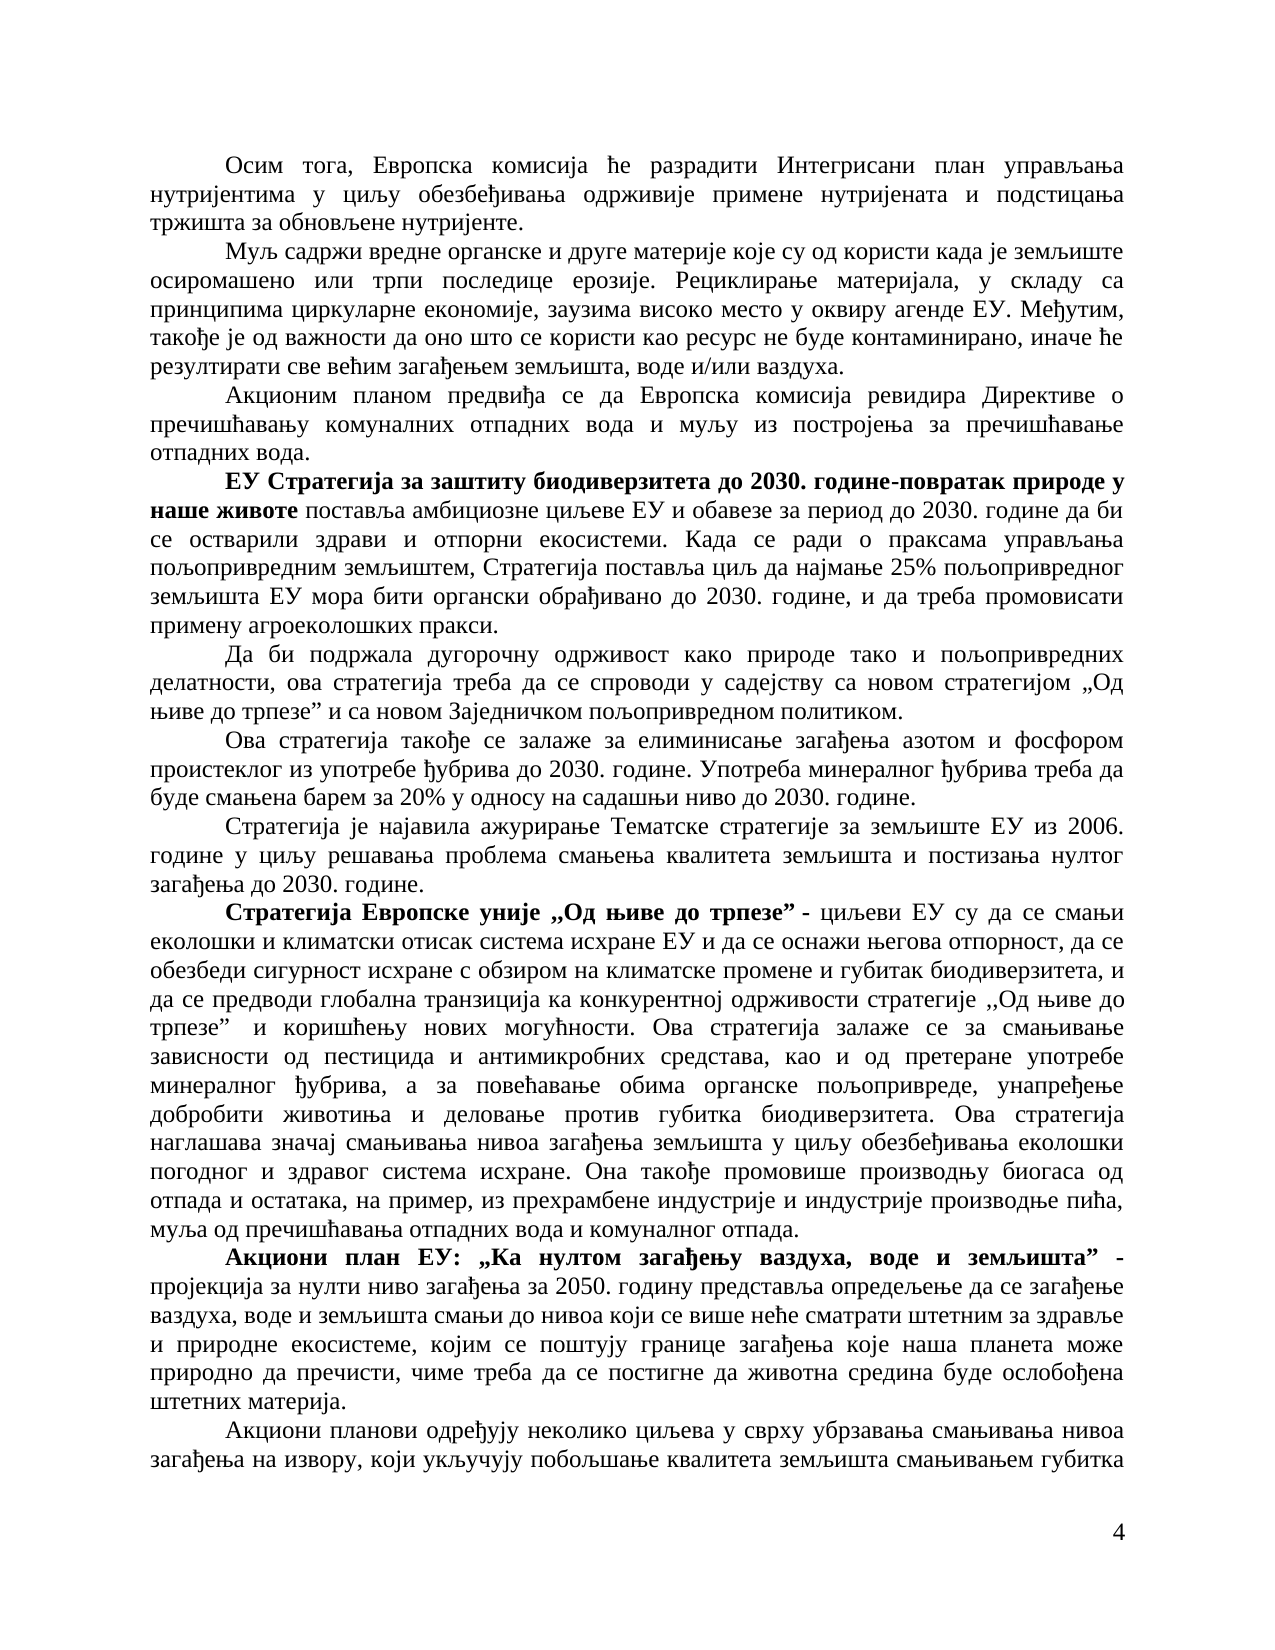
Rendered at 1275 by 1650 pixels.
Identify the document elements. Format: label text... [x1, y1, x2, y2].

text Осим тога, Европска комисија ће разрадити Интегрисани план управљања нутријентима у циљу обезбеђивања одрживије примене нутријената и подстицања тржишта за обновљене нутријенте. [150, 150, 1125, 236]
text Муљ садржи вредне органске и друге материје које су од користи када је земљиште осиромашено или трпи последице ерозије. Рециклирање материјала, у складу са принципима циркуларне економије, заузима високо место у оквиру агенде ЕУ. Међутим, такође је од важности да оно што се користи као ресурс не буде контаминирано, иначе ће резултирати све већим загађењем земљишта, воде и/или ваздуха. [150, 236, 1125, 380]
text Стратегија Европске уније ,,Од њиве до трпезе” - циљеви ЕУ су да се смањи еколошки и климатски отисак система исхране ЕУ и да се оснажи његова отпорност, да се обезбеди сигурност исхране с обзиром на климатске промене и губитак биодиверзитета, и да се предводи глобална транзиција ка конкурентној одрживости стратегије ,,Од њиве до трпезе” и коришћењу нових могућности. Ова стратегија залаже се за смањивање зависности од пестицида и антимикробних средстава, као и од претеране употребе минералног ђубрива, а за повећавање обима органске пољопривреде, унапређење добробити животиња и деловање против губитка биодиверзитета. Ова стратегија наглашава значај смањивања нивоа загађења земљишта у циљу обезбеђивања еколошки погодног и здравог система исхране. Она такође промовише производњу биогаса од отпада и остатака, на пример, из прехрамбене индустрије и индустрије производње пића, муља од пречишћавања отпадних вода и комуналног отпада. [150, 897, 1125, 1242]
text Акционим планом предвиђа се да Европска комисија ревидира Директиве о пречишћавању комуналних отпадних вода и муљу из постројења за пречишћавање отпадних вода. [150, 380, 1125, 466]
text Акциони план ЕУ: „Ка нултом загађењу ваздуха, воде и земљишта” - пројекција за нулти ниво загађења за 2050. годину представља опредељење да се загађење ваздуха, воде и земљишта смањи до нивоа који се више неће сматрати штетним за здравље и природне екосистеме, којим се поштују границе загађења које наша планета може природно да пречисти, чиме треба да се постигне да животна средина буде ослобођена штетних материја. [150, 1242, 1125, 1415]
text Да би подржала дугорочну одрживост како природе тако и пољопривредних делатности, ова стратегија треба да се спроводи у садејству са новом стратегијом „Од њиве до трпезе” и са новом Заједничком пољопривредном политиком. [150, 639, 1125, 725]
text Стратегија је најавила ажурирање Тематске стратегије за земљиште ЕУ из 2006. године у циљу решавања проблема смањења квалитета земљишта и постизања нултог загађења до 2030. године. [150, 811, 1125, 897]
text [150, 1415, 1125, 1472]
text Ова стратегија такође се залаже за елиминисање загађења азотом и фосфором проистеклог из употребе ђубрива до 2030. године. Употреба минералног ђубрива треба да буде смањена барем за 20% у односу на садашњи ниво до 2030. године. [150, 725, 1125, 811]
text ЕУ Стратегија за заштиту биодиверзитета до 2030. године-повратак природе у наше животе поставља амбициозне циљеве ЕУ и обавезе за период до 2030. године да би се остварили здрави и отпорни екосистеми. Када се ради о праксама управљања пољопривредним земљиштем, Стратегија поставља циљ да најмање 25% пољопривредног земљишта ЕУ мора бити органски обрађивано до 2030. године, и да треба промовисати примену агроеколошких пракси. [150, 466, 1125, 639]
